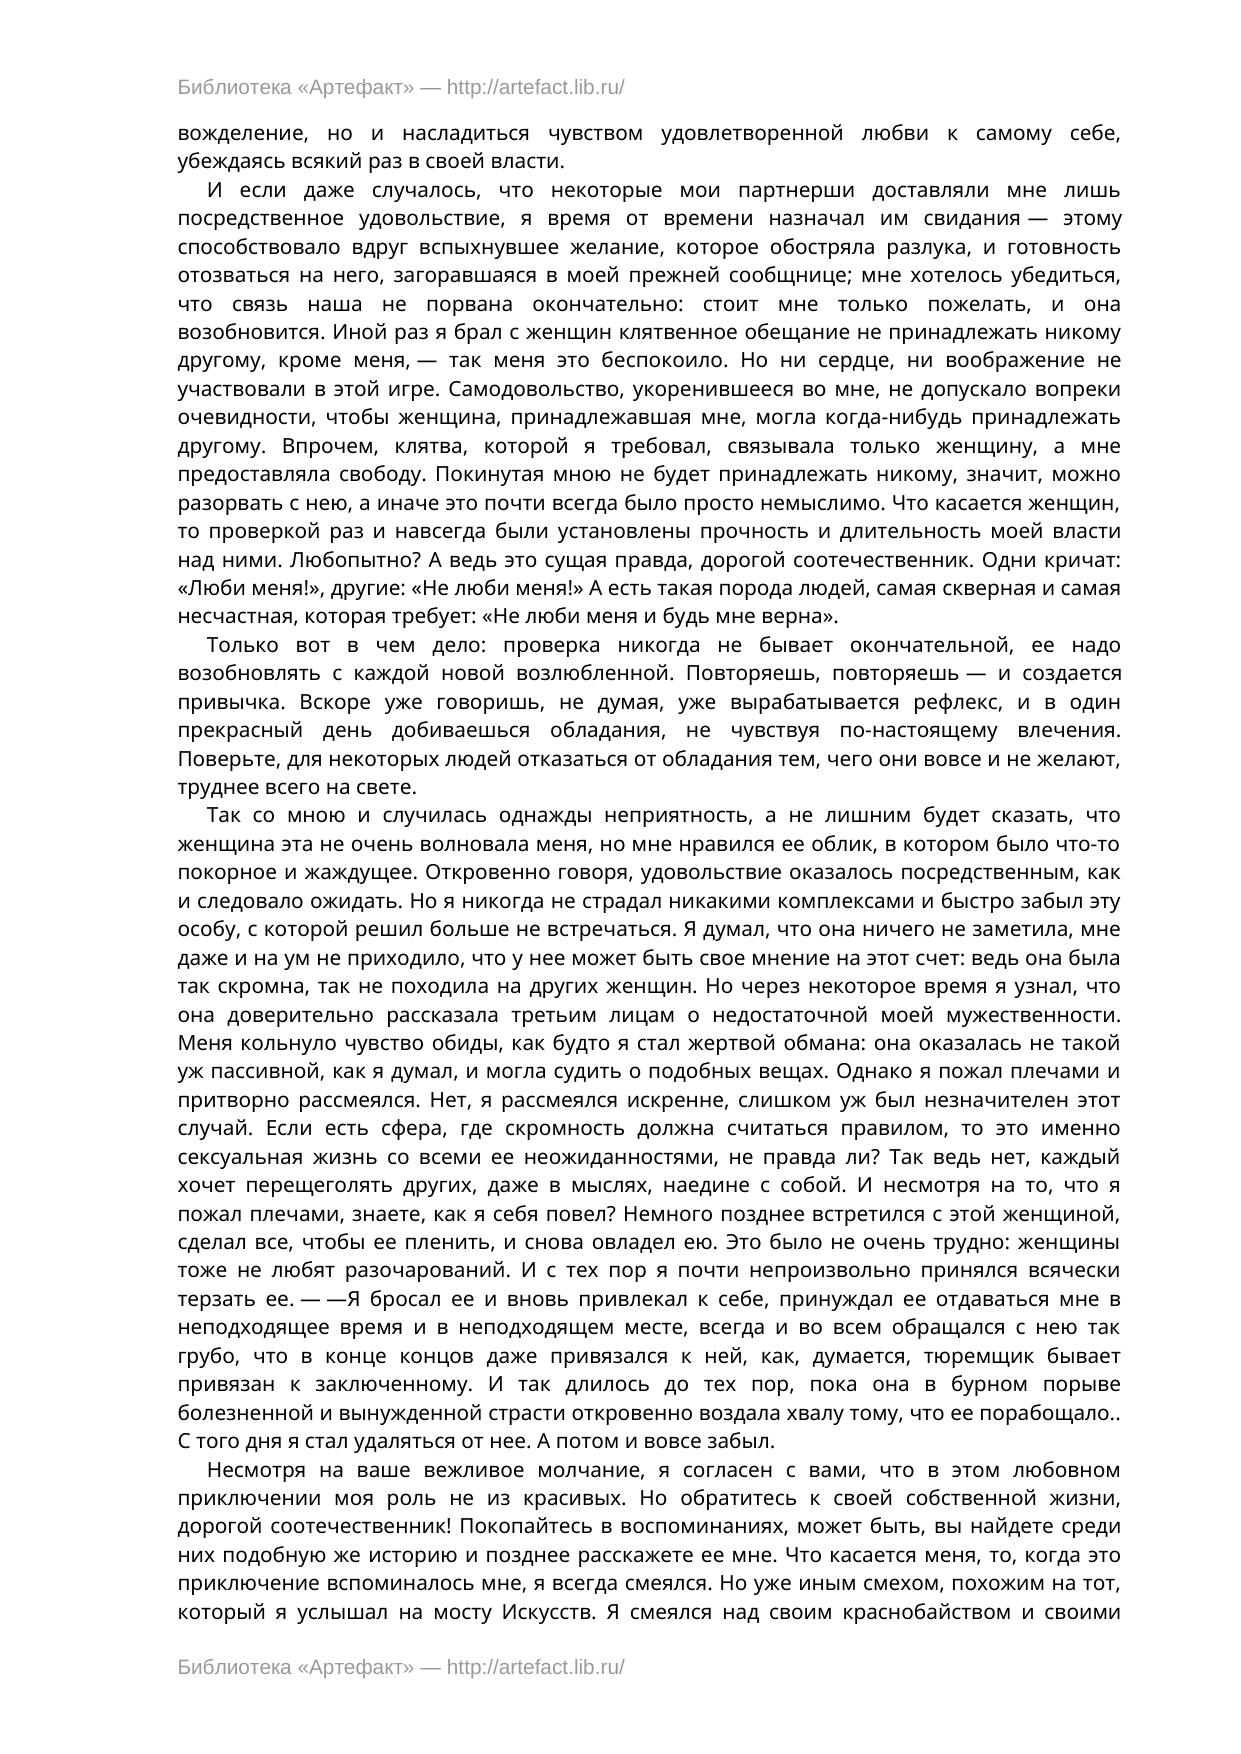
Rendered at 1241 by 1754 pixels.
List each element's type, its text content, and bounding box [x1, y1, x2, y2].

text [177, 1455, 1122, 1625]
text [177, 118, 1122, 175]
text Только вот в чем дело: проверка никогда не бывает окончательной, ее надо возобновлять с каждой новой возлюбленной. Повторяешь, повторяешь — и создается привычка. Вскоре уже говоришь, не думая, уже вырабатывается рефлекс, и в один прекрасный день добиваешься обладания, не чувствуя по-настоящему влечения. Поверьте, для некоторых людей отказаться от обладания тем, чего они вовсе и не желают, труднее всего на свете. [177, 630, 1122, 801]
text И если даже случалось, что некоторые мои партнерши доставляли мне лишь посредственное удовольствие, я время от времени назначал им свидания — этому способствовало вдруг вспыхнувшее желание, которое обостряла разлука, и готовность отозваться на него, загоравшаяся в моей прежней сообщнице; мне хотелось убедиться, что связь наша не порвана окончательно: стоит мне только пожелать, и она возобновится. Иной раз я брал с женщин клятвенное обещание не принадлежать никому другому, кроме меня, — так меня это беспокоило. Но ни сердце, ни воображение не участвовали в этой игре. Самодовольство, укоренившееся во мне, не допускало вопреки очевидности, чтобы женщина, принадлежавшая мне, могла когда-нибудь принадлежать другому. Впрочем, клятва, которой я требовал, связывала только женщину, а мне предоставляла свободу. Покинутая мною не будет принадлежать никому, значит, можно разорвать с нею, а иначе это почти всегда было просто немыслимо. Что касается женщин, то проверкой раз и навсегда были установлены прочность и длительность моей власти над ними. Любопытно? А ведь это сущая правда, дорогой соотечественник. Одни кричат: «Люби меня!», другие: «Не люби меня!» А есть такая порода людей, самая скверная и самая несчастная, которая требует: «Не люби меня и будь мне верна». [177, 175, 1122, 630]
text Так со мною и случилась однажды неприятность, а не лишним будет сказать, что женщина эта не очень волновала меня, но мне нравился ее облик, в котором было что-то покорное и жаждущее. Откровенно говоря, удовольствие оказалось посредственным, как и следовало ожидать. Но я никогда не страдал никакими комплексами и быстро забыл эту особу, с которой решил больше не встречаться. Я думал, что она ничего не заметила, мне даже и на ум не приходило, что у нее может быть свое мнение на этот счет: ведь она была так скромна, так не походила на других женщин. Но через некоторое время я узнал, что она доверительно рассказала третьим лицам о недостаточной моей мужественности. Меня кольнуло чувство обиды, как будто я стал жертвой обмана: она оказалась не такой уж пассивной, как я думал, и могла судить о подобных вещах. Однако я пожал плечами и притворно рассмеялся. Нет, я рассмеялся искренне, слишком уж был незначителен этот случай. Если есть сфера, где скромность должна считаться правилом, то это именно сексуальная жизнь со всеми ее неожиданностями, не правда ли? Так ведь нет, каждый хочет перещеголять других, даже в мыслях, наедине с собой. И несмотря на то, что я пожал плечами, знаете, как я себя повел? Немного позднее встретился с этой женщиной, сделал все, чтобы ее пленить, и снова овладел ею. Это было не очень трудно: женщины тоже не любят разочарований. И с тех пор я почти непроизвольно принялся всячески терзать ее. — —Я бросал ее и вновь привлекал к себе, принуждал ее отдаваться мне в неподходящее время и в неподходящем месте, всегда и во всем обращался с нею так грубо, что в конце концов даже привязался к ней, как, думается, тюремщик бывает привязан к заключенному. И так длилось до тех пор, пока она в бурном порыве болезненной и вынужденной страсти откровенно воздала хвалу тому, что ее порабощало.. С того дня я стал удаляться от нее. А потом и вовсе забыл. [177, 801, 1122, 1455]
